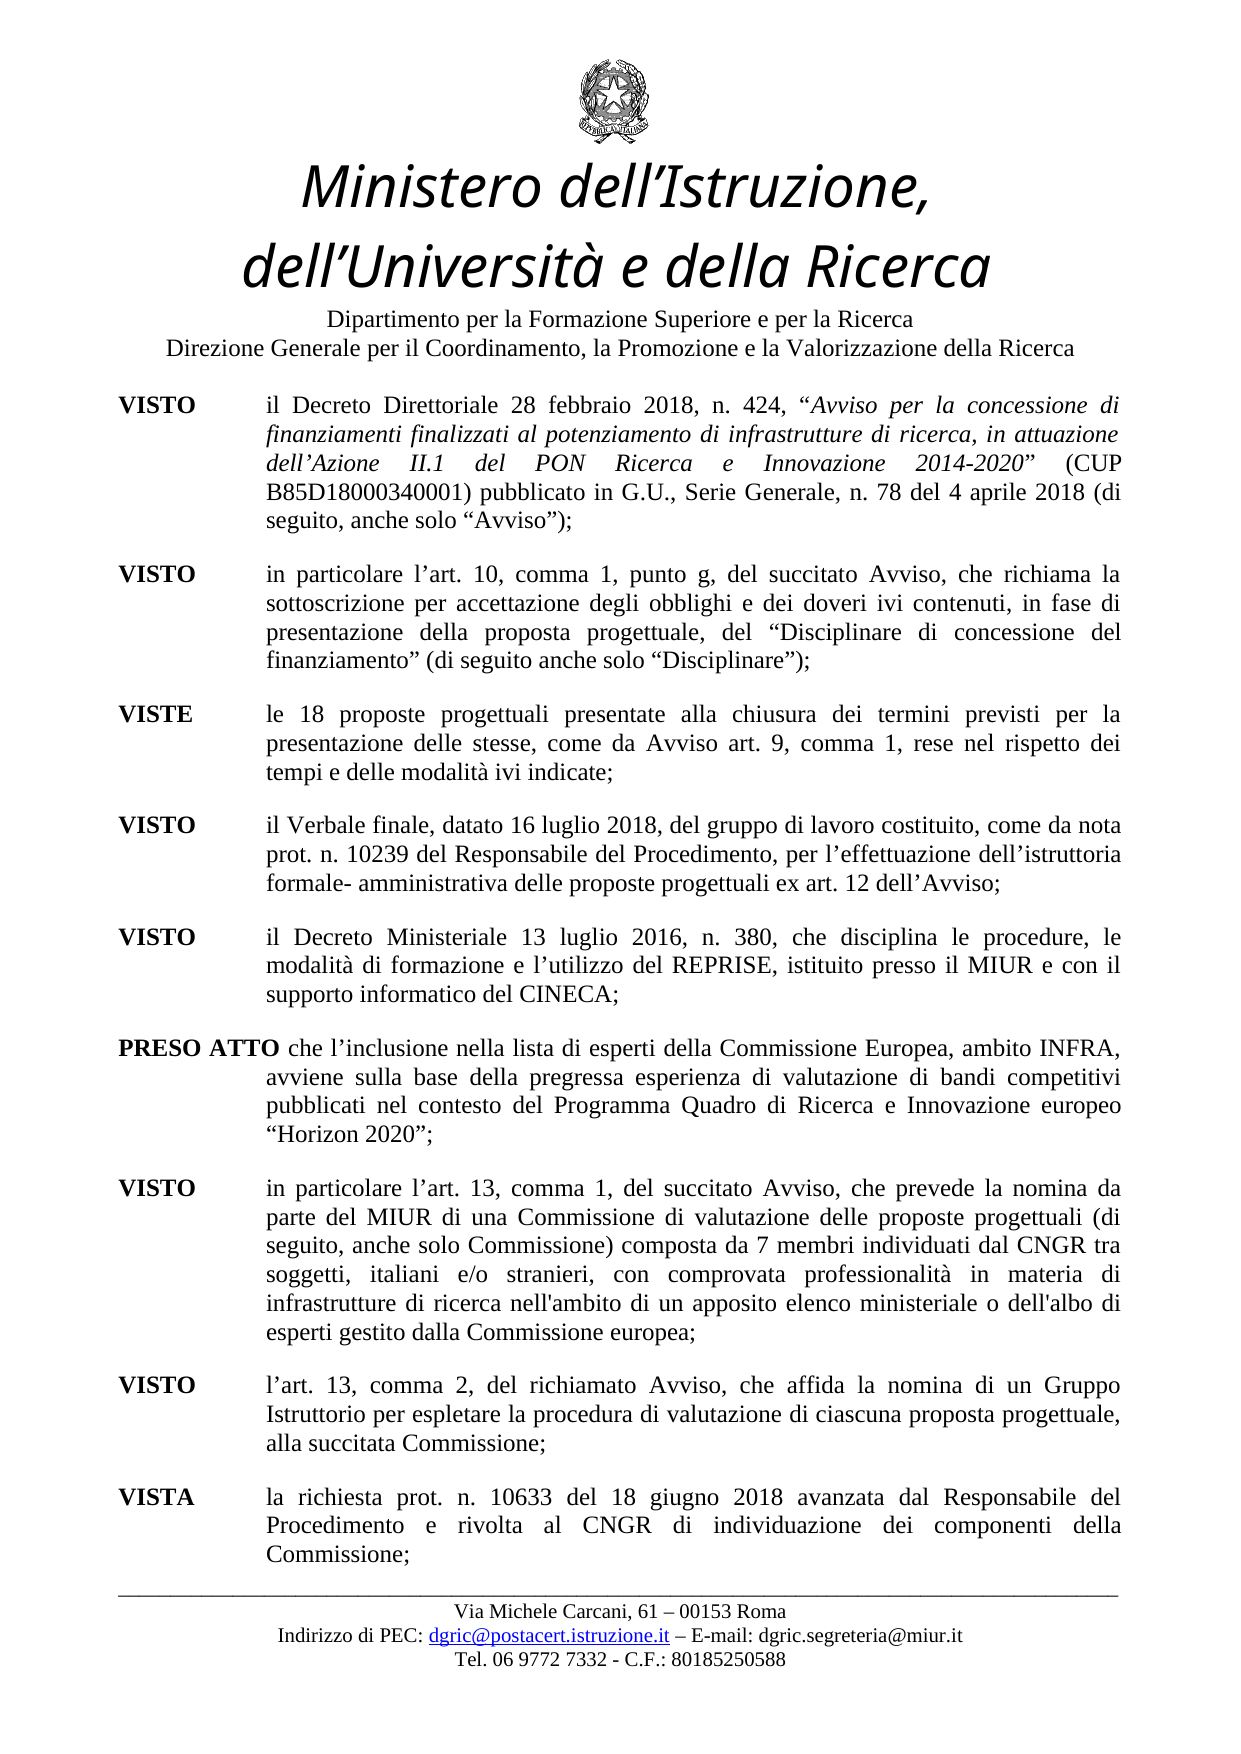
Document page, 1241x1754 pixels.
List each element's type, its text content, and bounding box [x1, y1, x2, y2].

text PRESO ATTO che l’inclusione nella lista di esperti della Commissione Europea, ambito INFRA, avviene sulla base della pregressa esperienza di valutazione di bandi competitivi pubblicati nel contesto del Programma Quadro di Ricerca e Innovazione europeo “Horizon 2020”; [118, 1033, 1122, 1148]
text VISTO il Decreto Direttoriale 28 febbraio 2018, n. 424, “Avviso per la concessione di finanziamenti finalizzati al potenziamento di infrastrutture di ricerca, in attuazione dell’Azione II.1 del PON Ricerca e Innovazione 2014-2020” (CUP B85D18000340001) pubblicato in G.U., Serie Generale, n. 78 del 4 aprile 2018 (di seguito, anche solo “Avviso”); [118, 390, 1122, 534]
text VISTO in particolare l’art. 13, comma 1, del succitato Avviso, che prevede la nomina da parte del MIUR di una Commissione di valutazione delle proposte progettuali (di seguito, anche solo Commissione) composta da 7 membri individuati dal CNGR tra soggetti, italiani e/o stranieri, con comprovata professionalità in materia di infrastrutture di ricerca nell'ambito di un apposito elenco ministeriale o dell'albo di esperti gestito dalla Commissione europea; [118, 1173, 1122, 1345]
text VISTO l’art. 13, comma 2, del richiamato Avviso, che affida la nomina di un Gruppo Istruttorio per espletare la procedura di valutazione di ciascuna proposta progettuale, alla succitata Commissione; [118, 1370, 1122, 1457]
text VISTO in particolare l’art. 10, comma 1, punto g, del succitato Avviso, che richiama la sottoscrizione per accettazione degli obblighi e dei doveri ivi contenuti, in fase di presentazione della proposta progettuale, del “Disciplinare di concessione del finanziamento” (di seguito anche solo “Disciplinare”); [118, 559, 1122, 674]
text VISTO il Verbale finale, datato 16 luglio 2018, del gruppo di lavoro costituito, come da nota prot. n. 10239 del Responsabile del Procedimento, per l’effettuazione dell’istruttoria formale- amministrativa delle proposte progettuali ex art. 12 dell’Avviso; [118, 810, 1122, 897]
text VISTA la richiesta prot. n. 10633 del 18 giugno 2018 avanzata dal Responsabile del Procedimento e rivolta al CNGR di individuazione dei componenti della Commissione; [118, 1482, 1122, 1568]
text VISTE le 18 proposte progettuali presentate alla chiusura dei termini previsti per la presentazione delle stesse, come da Avviso art. 9, comma 1, rese nel rispetto dei tempi e delle modalità ivi indicate; [118, 699, 1122, 785]
text VISTO il Decreto Ministeriale 13 luglio 2016, n. 380, che disciplina le procedure, le modalità di formazione e l’utilizzo del REPRISE, istituito presso il MIUR e con il supporto informatico del CINECA; [118, 922, 1122, 1008]
